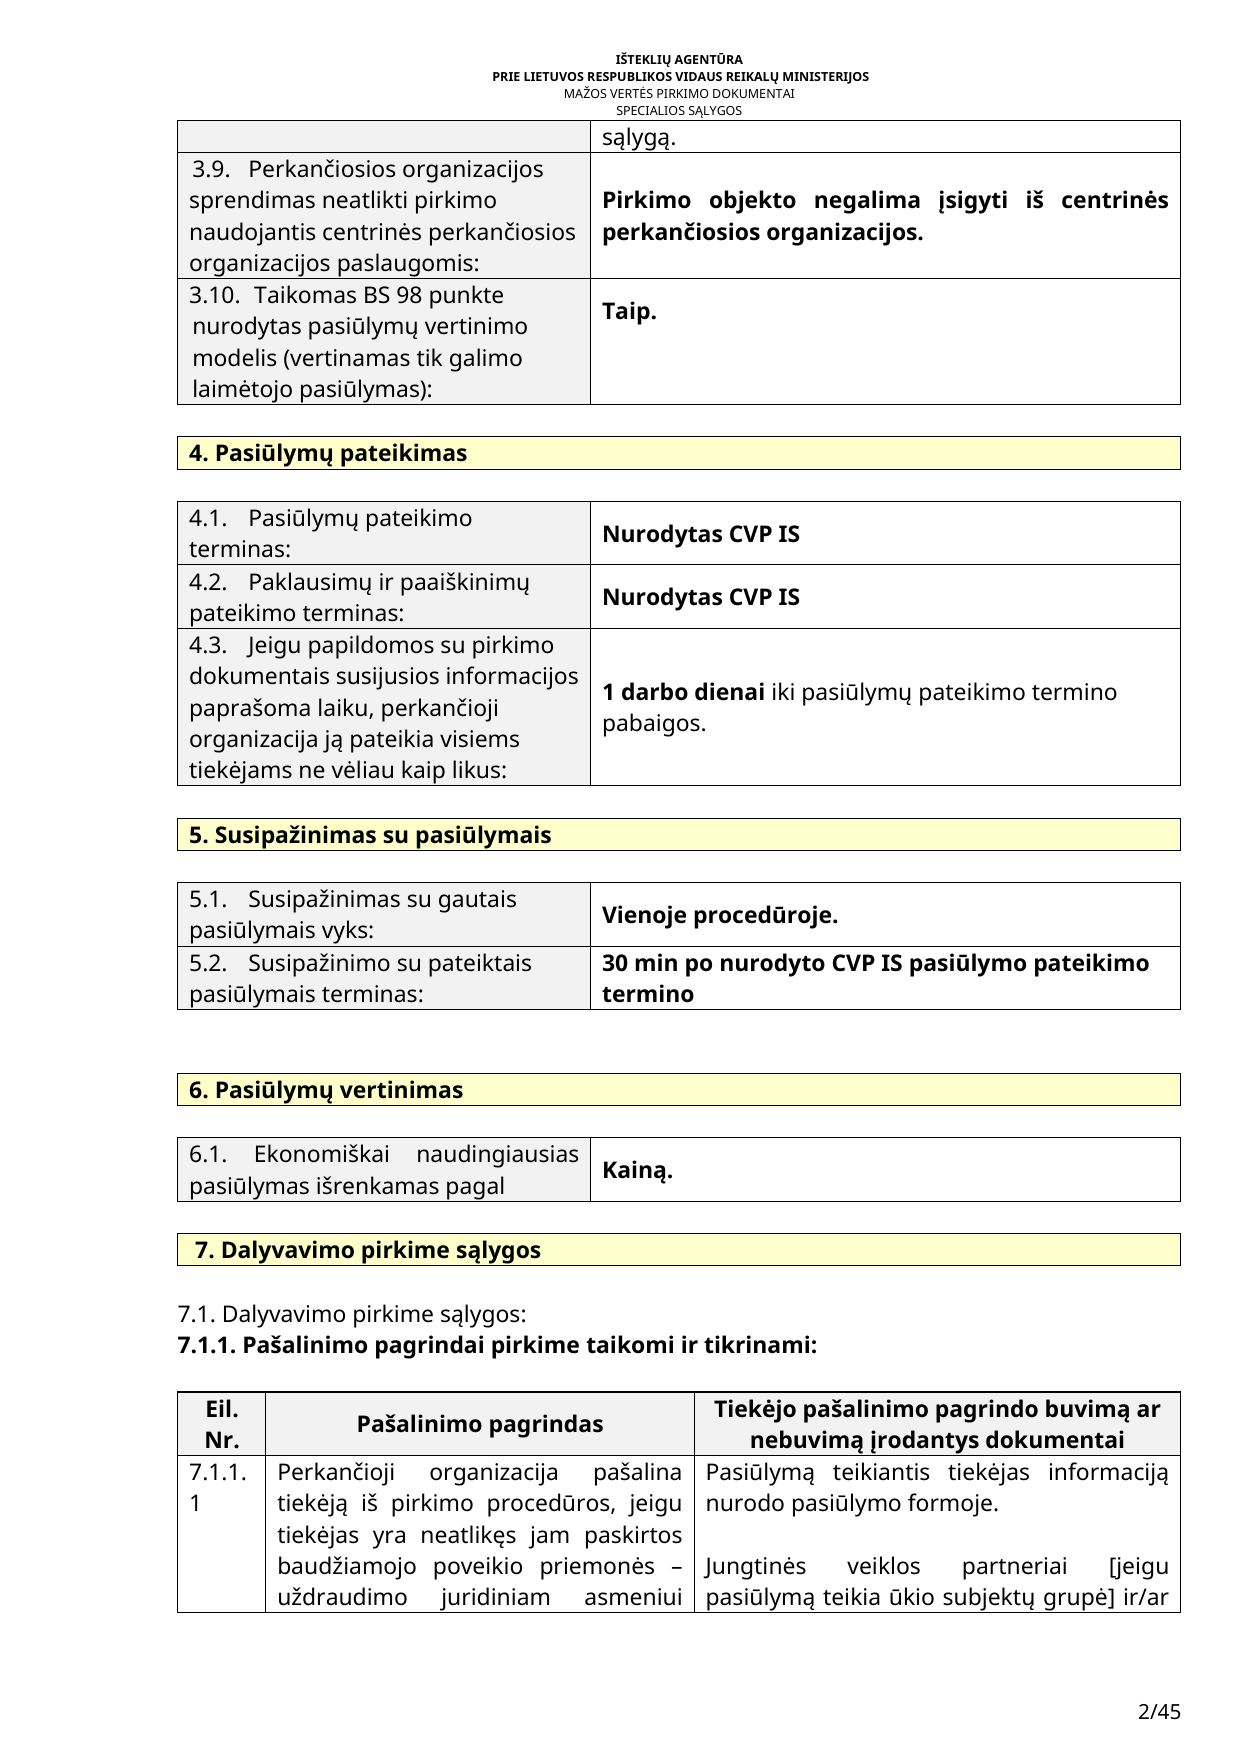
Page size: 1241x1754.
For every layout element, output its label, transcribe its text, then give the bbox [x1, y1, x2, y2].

table_cell Paklausimų ir paaiškinimų pateikimo terminas: [178, 565, 590, 628]
table_cell Susipažinimo su pateiktais pasiūlymais terminas: [178, 947, 590, 1009]
table_header 6.1. Ekonomiškai naudingiausias pasiūlymas išrenkamas pagal [178, 1138, 590, 1201]
table_header 7. Dalyvavimo pirkime sąlygos [178, 1234, 1180, 1265]
table_cell [591, 153, 1180, 278]
table_header 6. Pasiūlymų vertinimas [178, 1074, 1180, 1105]
table_cell 7.1.1.1 [178, 1456, 265, 1612]
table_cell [591, 121, 1180, 152]
table_header Eil. Nr. [178, 1393, 265, 1455]
table_cell 30 min po nurodyto CVP IS pasiūlymo pateikimo termino [591, 947, 1180, 1009]
text 7.1. Dalyvavimo pirkime sąlygos: [177, 1298, 1181, 1329]
table_cell Taikomas BS 98 punkte nurodytas pasiūlymų vertinimo modelis (vertinamas tik galimo laimėtojo pasiūlymas): [178, 279, 590, 404]
table_cell Nurodytas CVP IS [591, 565, 1180, 628]
table_header Nurodytas CVP IS [591, 502, 1180, 564]
table_header [591, 883, 1180, 946]
table_header 4. Pasiūlymų pateikimas [178, 437, 1180, 468]
table_header Pašalinimo pagrindas [266, 1393, 694, 1455]
text 7.1.1. Pašalinimo pagrindai pirkime [177, 1329, 1181, 1360]
table_header Tiekėjo pašalinimo pagrindo buvimą ar nebuvimą įrodantys dokumentai [695, 1393, 1180, 1455]
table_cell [178, 121, 590, 152]
table_cell 1 darbo dienai iki pasiūlymų pateikimo termino pabaigos. [591, 629, 1180, 785]
table_cell [591, 279, 1180, 404]
table_header 5. Susipažinimas su pasiūlymais [178, 819, 1180, 850]
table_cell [695, 1456, 1180, 1612]
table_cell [266, 1456, 694, 1612]
table_cell Perkančiosios organizacijos sprendimas neatlikti pirkimo naudojantis centrinės perkančiosios organizacijos paslaugomis: [178, 153, 590, 278]
table_header [591, 1138, 1180, 1201]
table_cell Jeigu papildomos su pirkimo dokumentais susijusios informacijos paprašoma laiku, perkančioji organizacija ją pateikia visiems tiekėjams ne vėliau kaip likus: [178, 629, 590, 785]
table_header Pasiūlymų pateikimo terminas: [178, 502, 590, 564]
table_header Susipažinimas su gautais pasiūlymais vyks: [178, 883, 590, 946]
